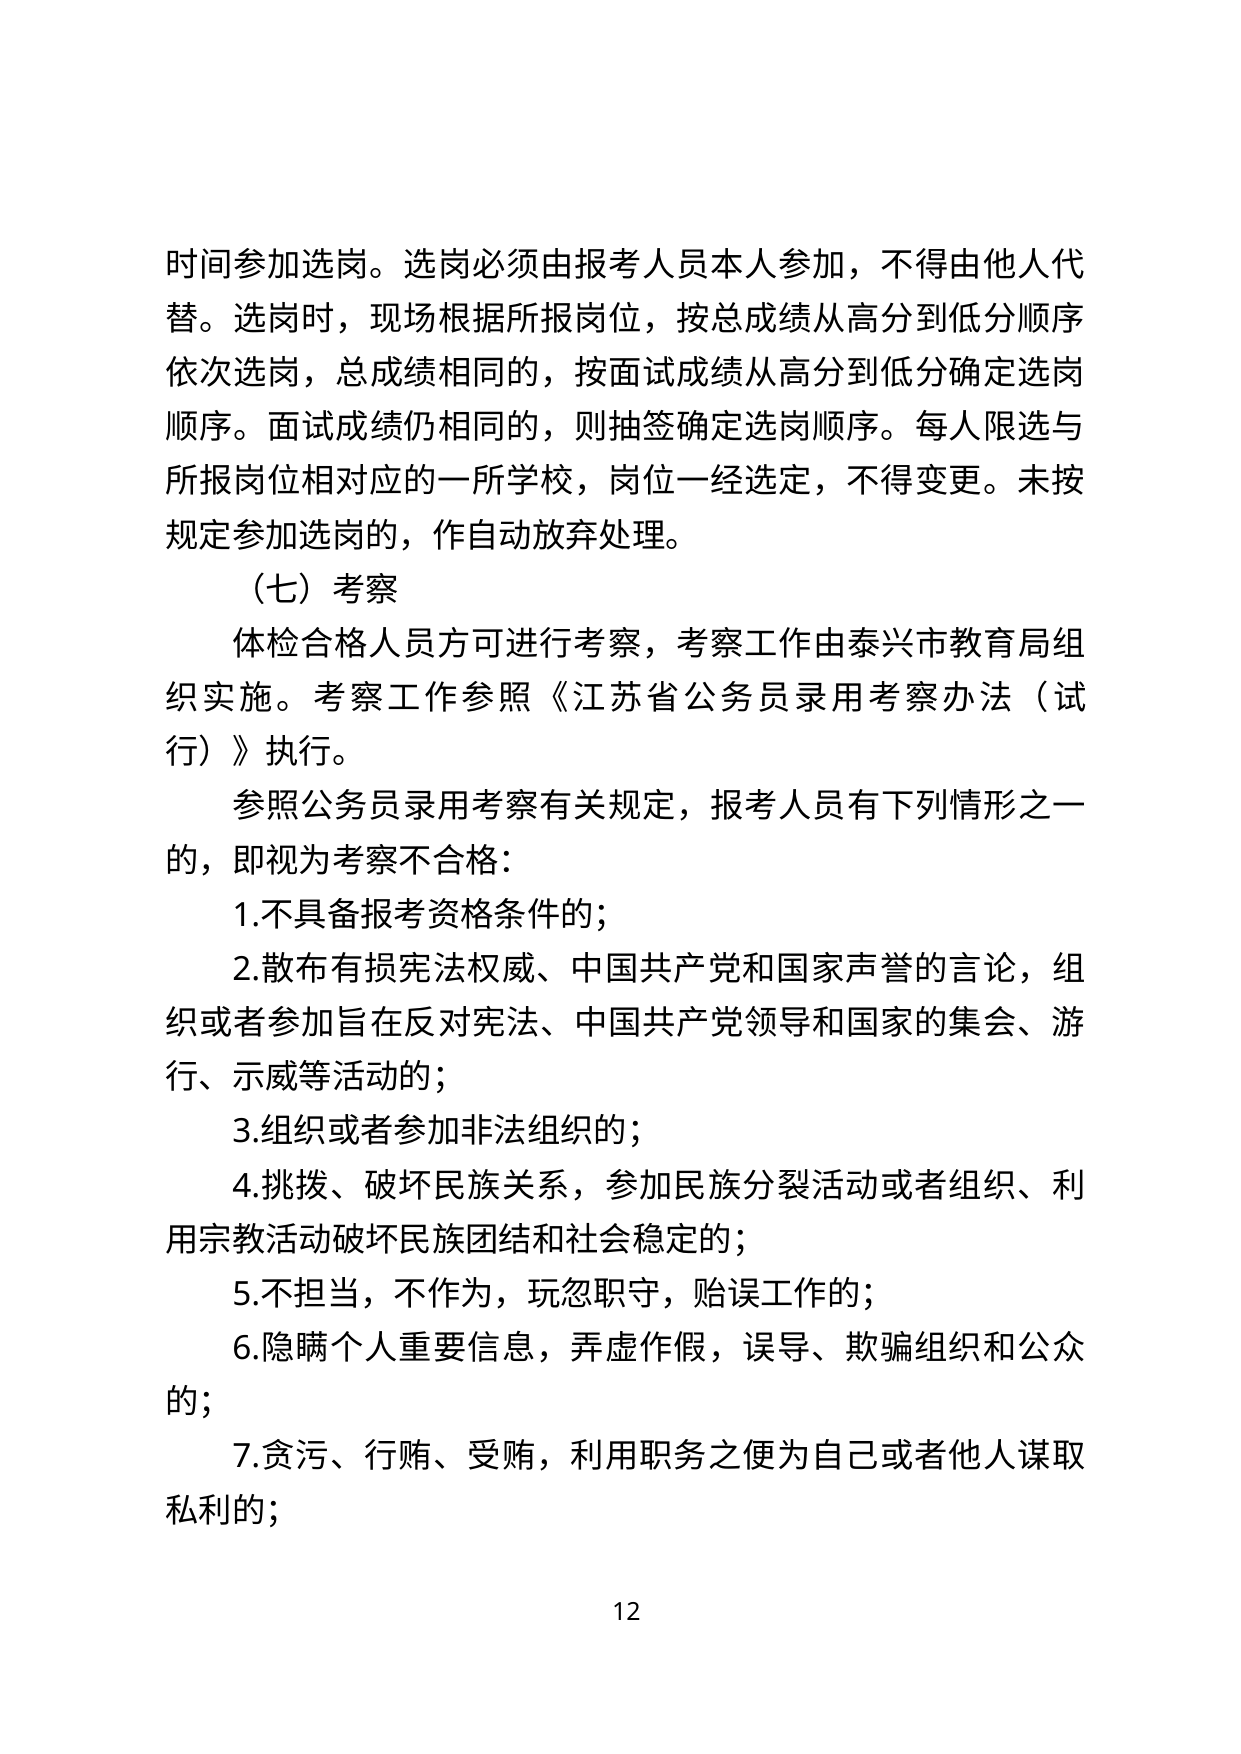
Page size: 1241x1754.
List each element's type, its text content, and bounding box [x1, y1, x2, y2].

text 体检合格人员方可进行考察，考察工作由泰兴市教育局组织实施。考察工作参照《江苏省公务员录用考察办法（试行）》执行。 [165, 612, 1087, 774]
text 4.挑拨、破坏民族关系，参加民族分裂活动或者组织、利用宗教活动破坏民族团结和社会稳定的； [165, 1154, 1087, 1262]
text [165, 233, 1087, 558]
text 1.不具备报考资格条件的； [165, 883, 1087, 937]
text 2.散布有损宪法权威、中国共产党和国家声誉的言论，组织或者参加旨在反对宪法、中国共产党领导和国家的集会、游行、示威等活动的； [165, 937, 1087, 1099]
text 5.不担当，不作为，玩忽职守，贻误工作的； [165, 1262, 1087, 1316]
text 3.组织或者参加非法组织的； [165, 1099, 1087, 1154]
text 参照公务员录用考察有关规定，报考人员有下列情形之一的，即视为考察不合格： [165, 774, 1087, 883]
text 7.贪污、行贿、受贿，利用职务之便为自己或者他人谋取私利的； [165, 1424, 1087, 1533]
text （七）考察 [165, 558, 1087, 612]
text 6.隐瞒个人重要信息，弄虚作假，误导、欺骗组织和公众的； [165, 1316, 1087, 1424]
